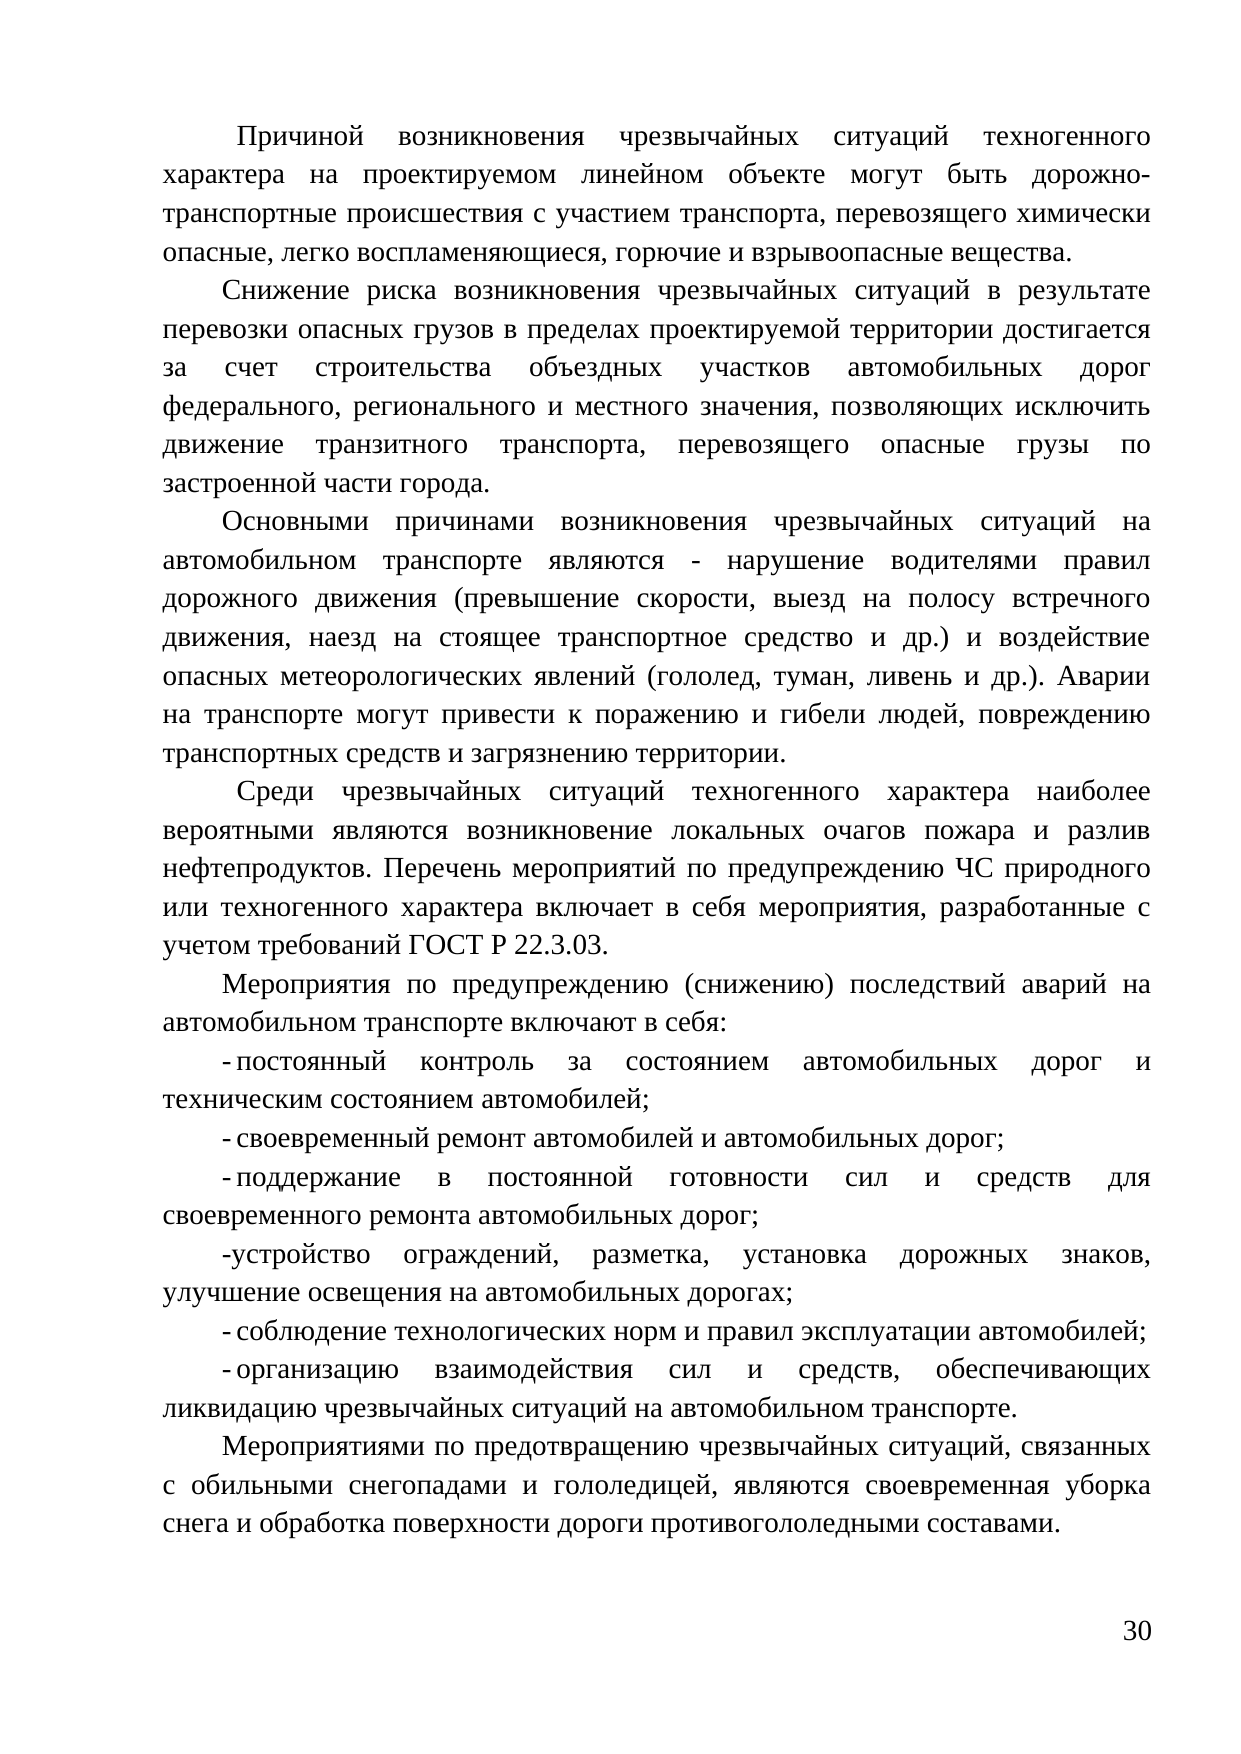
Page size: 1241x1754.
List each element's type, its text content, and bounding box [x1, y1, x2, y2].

text Основными причинами возникновения чрезвычайных ситуаций на автомобильном транспорте являются - нарушение водителями правил дорожного движения (превышение скорости, выезд на полосу встречного движения, наезд на стоящее транспортное средство и др.) и воздействие опасных метеорологических явлений (гололед, туман, ливень и др.). Аварии на транспорте могут привести к поражению и гибели людей, повреждению транспортных средств и загрязнению территории. [162, 503, 1152, 768]
text Причиной возникновения чрезвычайных ситуаций техногенного характера на проектируемом линейном объекте могут быть дорожно-транспортные происшествия с участием транспорта, перевозящего химически опасные, легко воспламеняющиеся, горючие и взрывоопасные вещества. [162, 118, 1152, 267]
text - поддержание в постоянной готовности сил и средств для своевременного ремонта автомобильных дорог; [162, 1159, 1152, 1231]
text - постоянный контроль за состоянием автомобильных дорог и техническим состоянием автомобилей; [162, 1043, 1152, 1115]
text - своевременный ремонт автомобилей и автомобильных дорог; [162, 1120, 1152, 1154]
text - соблюдение технологических норм и правил эксплуатации автомобилей; [162, 1313, 1152, 1346]
text Снижение риска возникновения чрезвычайных ситуаций в результате перевозки опасных грузов в пределах проектируемой территории достигается за счет строительства объездных участков автомобильных дорог федерального, регионального и местного значения, позволяющих исключить движение транзитного транспорта, перевозящего опасные грузы по застроенной части города. [162, 272, 1152, 498]
text Среди чрезвычайных ситуаций техногенного характера наиболее вероятными являются возникновение локальных очагов пожара и разлив нефтепродуктов. Перечень мероприятий по предупреждению ЧС природного или техногенного характера включает в себя мероприятия, разработанные с учетом требований ГОСТ Р 22.3.03. [162, 773, 1152, 961]
text Мероприятия по предупреждению (снижению) последствий аварий на автомобильном транспорте включают в себя: [162, 966, 1152, 1038]
text Мероприятиями по предотвращению чрезвычайных ситуаций, связанных с обильными снегопадами и гололедицей, являются своевременная уборка снега и обработка поверхности дороги противогололедными составами. [162, 1428, 1152, 1539]
text -устройство ограждений, разметка, установка дорожных знаков, улучшение освещения на автомобильных дорогах; [162, 1236, 1152, 1308]
text - организацию взаимодействия сил и средств, обеспечивающих ликвидацию чрезвычайных ситуаций на автомобильном транспорте. [162, 1351, 1152, 1423]
